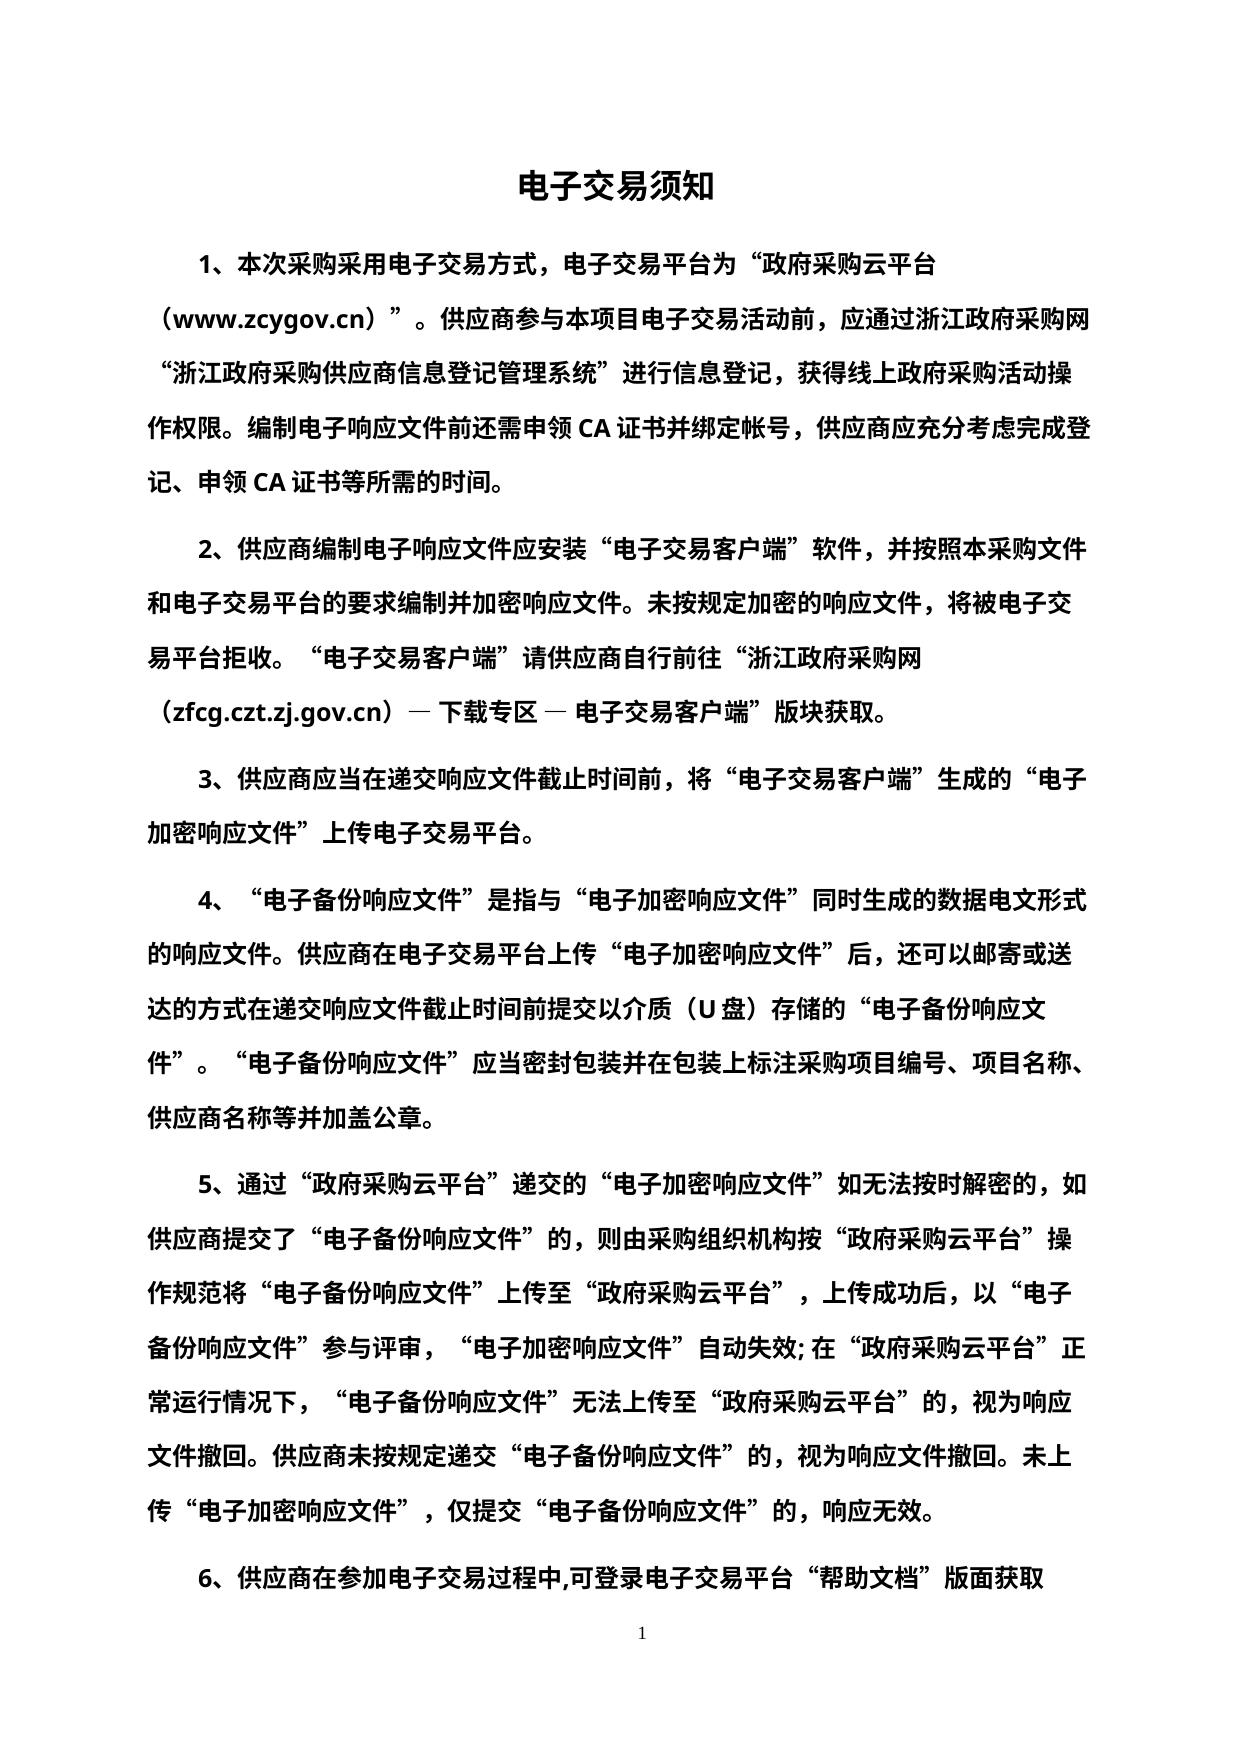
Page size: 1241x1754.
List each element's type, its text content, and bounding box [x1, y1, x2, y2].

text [148, 1558, 1092, 1594]
text 2、供应商编制电子响应文件应安装“电子交易客户端”软件，并按照本采购文件和电子交易平台的要求编制并加密响应文件。未按规定加密的响应文件，将被电子交易平台拒收。“电子交易客户端”请供应商自行前往“浙江政府采购网（zfcg.czt.zj.gov.cn）— 下载专区 — 电子交易客户端”版块获取。 [148, 529, 1092, 729]
text 5、通过“政府采购云平台”递交的“电子加密响应文件”如无法按时解密的，如供应商提交了“电子备份响应文件”的，则由采购组织机构按“政府采购云平台”操作规范将“电子备份响应文件”上传至“政府采购云平台”，上传成功后，以“电子备份响应文件”参与评审，“电子加密响应文件”自动失效; 在“政府采购云平台”正常运行情况下，“电子备份响应文件”无法上传至“政府采购云平台”的，视为响应文件撤回。供应商未按规定递交“电子备份响应文件”的，视为响应文件撤回。未上传“电子加密响应文件”，仅提交“电子备份响应文件”的，响应无效。 [148, 1165, 1092, 1527]
text 电子交易须知 [148, 160, 1092, 208]
text 1、本次采购采用电子交易方式，电子交易平台为“政府采购云平台（www.zcygov.cn）”。供应商参与本项目电子交易活动前，应通过浙江政府采购网“浙江政府采购供应商信息登记管理系统”进行信息登记，获得线上政府采购活动操作权限。编制电子响应文件前还需申领CA证书并绑定帐号，供应商应充分考虑完成登记、申领CA证书等所需的时间。 [148, 245, 1092, 499]
text 3、供应商应当在递交响应文件截止时间前，将“电子交易客户端”生成的“电子加密响应文件”上传电子交易平台。 [148, 759, 1092, 850]
text 4、“电子备份响应文件”是指与“电子加密响应文件”同时生成的数据电文形式的响应文件。供应商在电子交易平台上传“电子加密响应文件”后，还可以邮寄或送达的方式在递交响应文件截止时间前提交以介质（U盘）存储的“电子备份响应文件”。“电子备份响应文件”应当密封包装并在包装上标注采购项目编号、项目名称、供应商名称等并加盖公章。 [148, 881, 1092, 1134]
